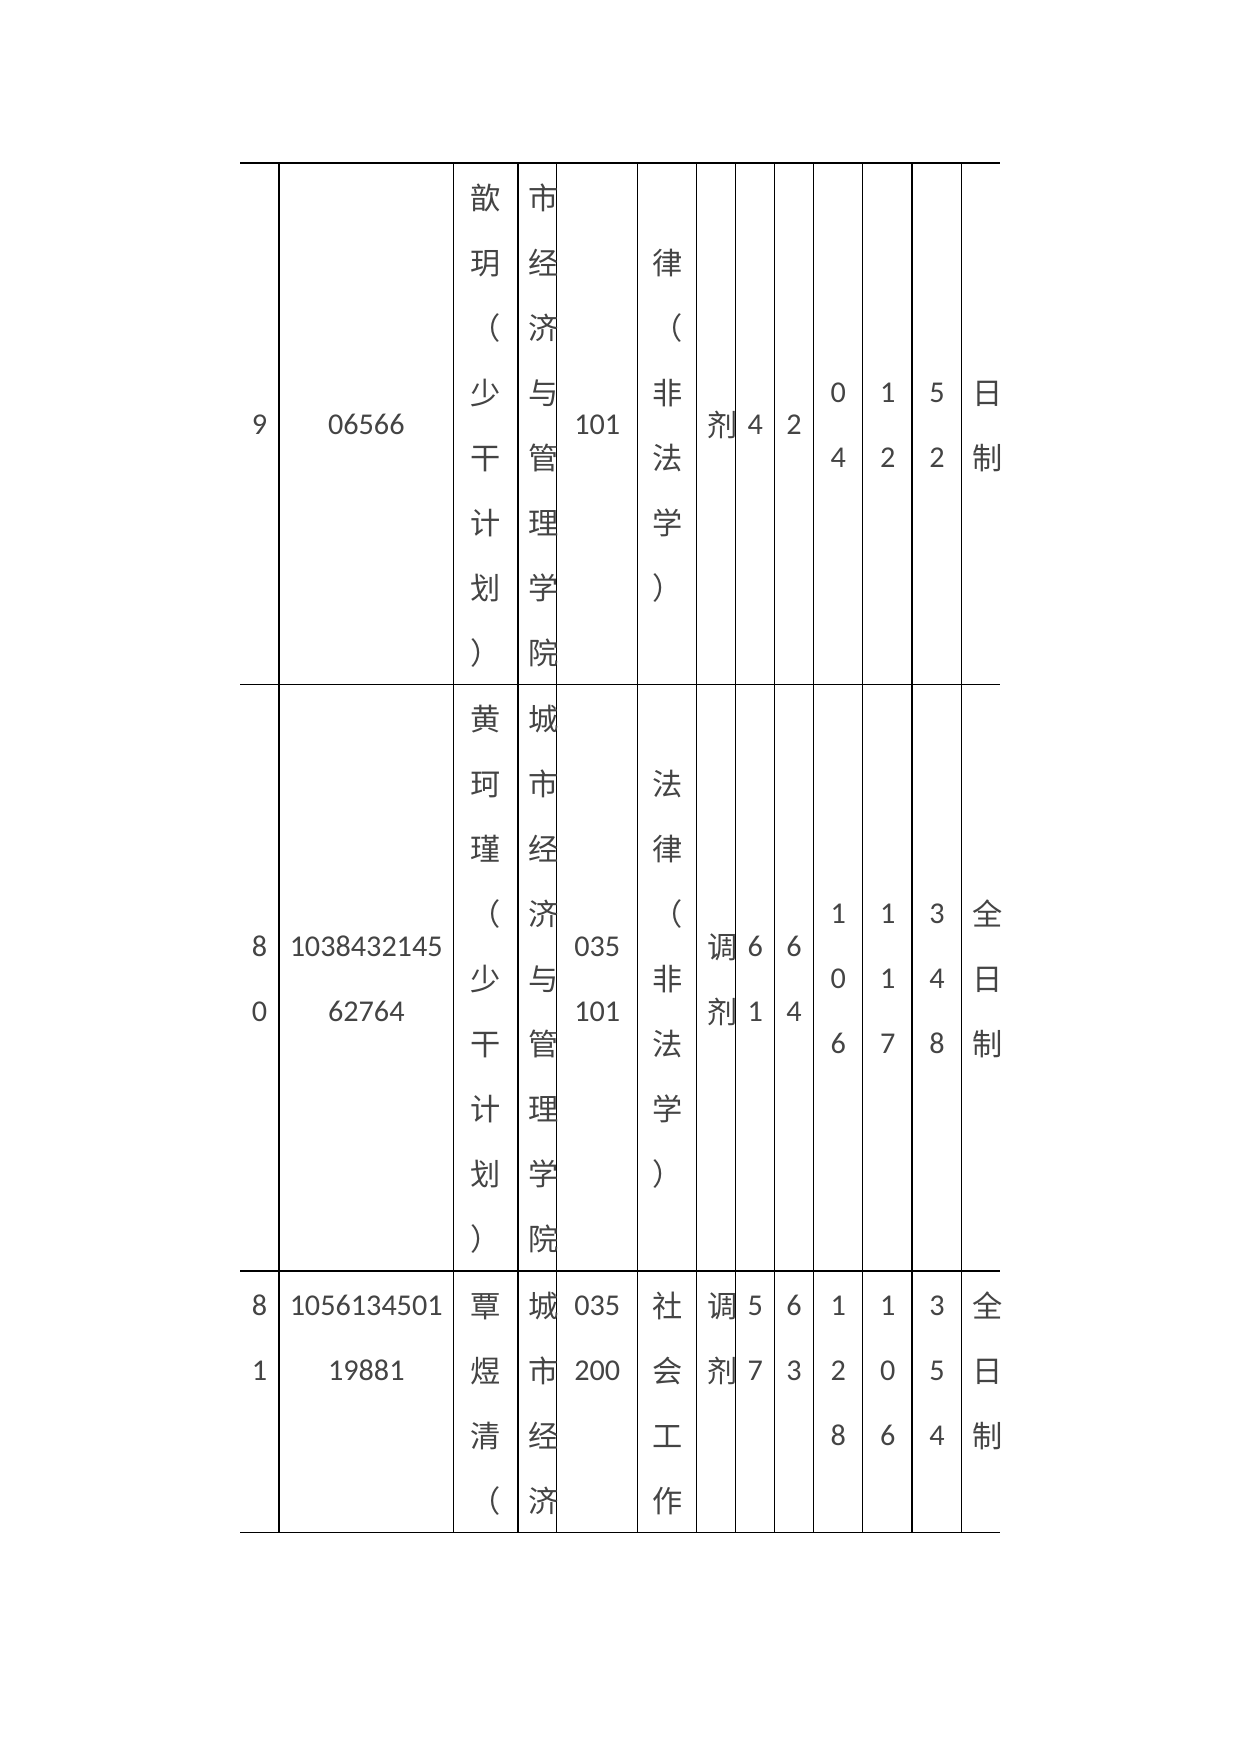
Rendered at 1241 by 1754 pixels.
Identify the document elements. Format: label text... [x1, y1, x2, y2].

table_cell 348 [913, 685, 961, 1270]
table_cell 城市经济与管理学院 [519, 164, 556, 683]
table_cell 61 [736, 685, 774, 1270]
table_cell 80 [240, 685, 278, 1270]
table_cell 104 [814, 164, 862, 683]
table_cell 调剂 [697, 1272, 735, 1532]
table_cell 035101 [557, 164, 637, 683]
table_cell 法律（非法学） [638, 164, 696, 683]
table_cell 106 [814, 685, 862, 1270]
table_cell 117 [863, 685, 911, 1270]
table_cell 128 [814, 1272, 862, 1532]
table_cell 103843214562764 [280, 685, 453, 1270]
table_cell 全日制 [962, 164, 1000, 683]
table_cell 63 [775, 1272, 813, 1532]
table_cell 全日制 [962, 685, 1000, 1270]
table_cell 106733000006566 [280, 164, 453, 683]
table_cell 57 [736, 1272, 774, 1532]
table_cell 72 [775, 164, 813, 683]
table_cell 社会工作 [638, 1272, 696, 1532]
table_cell 张歆玥 （少干计划） [454, 164, 517, 683]
table_cell 城市经济与管理学院 [519, 1272, 556, 1532]
table_cell 112 [863, 164, 911, 683]
table_cell 79 [240, 164, 278, 683]
table_cell 全日制 [962, 1272, 1000, 1532]
table_cell 035200 [557, 1272, 637, 1532]
table_cell 81 [240, 1272, 278, 1532]
table_cell 64 [736, 164, 774, 683]
table_cell 106 [863, 1272, 911, 1532]
table_cell 105613450119881 [280, 1272, 453, 1532]
table_cell 黄珂瑾 （少干计划） [454, 685, 517, 1270]
table_cell 64 [775, 685, 813, 1270]
table_cell 法律（非法学） [638, 685, 696, 1270]
table_cell 354 [913, 1272, 961, 1532]
table_cell 035101 [557, 685, 637, 1270]
table_cell 覃煜清 （少干计划） [454, 1272, 517, 1532]
table_cell 调剂 [697, 164, 735, 683]
table_cell 城市经济与管理学院 [519, 685, 556, 1270]
table_cell 调剂 [697, 685, 735, 1270]
table_cell 352 [913, 164, 961, 683]
